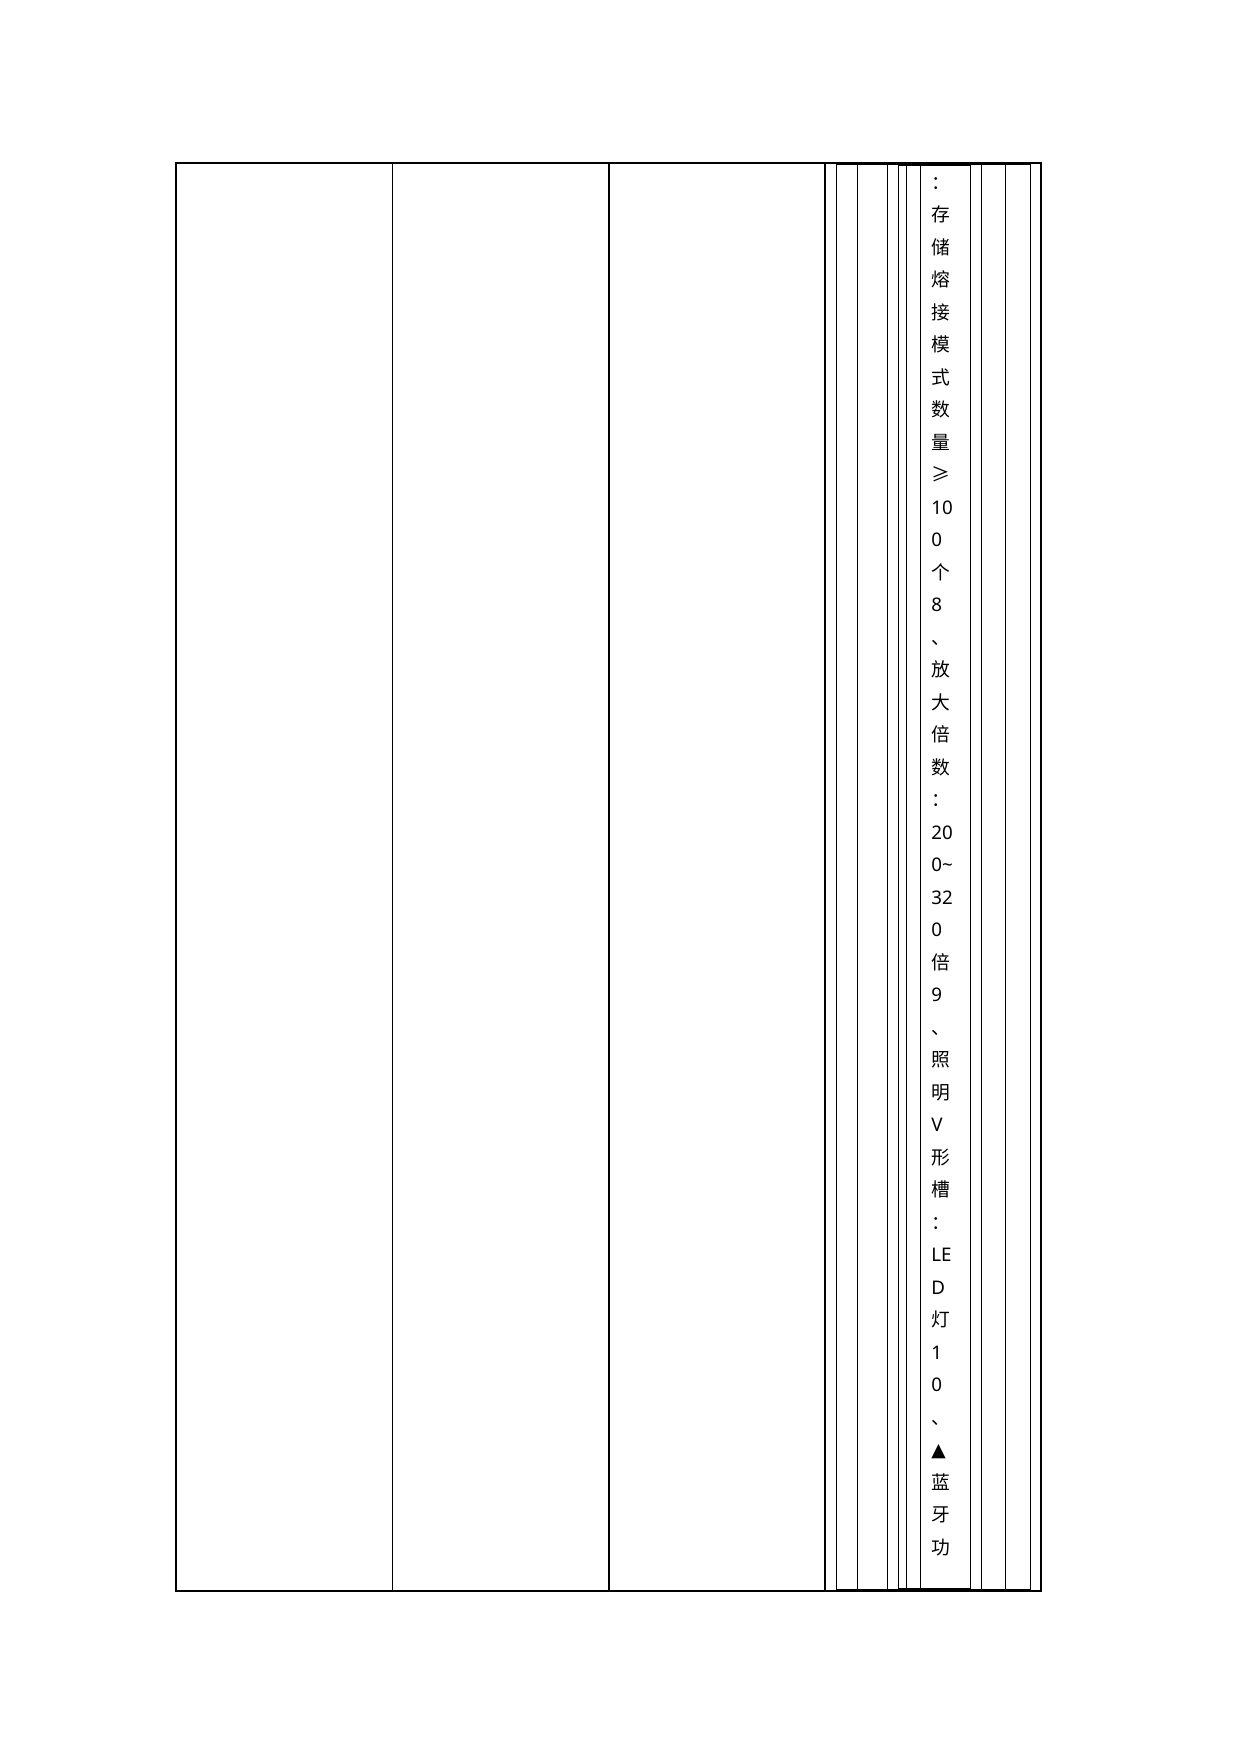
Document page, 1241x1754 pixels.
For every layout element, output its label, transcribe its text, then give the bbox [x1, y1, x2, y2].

table_cell [971, 165, 981, 1589]
table_cell [837, 165, 857, 1589]
table_cell [907, 166, 920, 1588]
table_cell [921, 166, 970, 1588]
table_cell [858, 165, 887, 1589]
table_cell [1031, 164, 1040, 1590]
table_cell [826, 164, 836, 1590]
table_cell 1 [393, 164, 608, 1590]
table_cell [899, 166, 906, 1588]
table_cell [888, 165, 898, 1589]
table_cell [610, 164, 824, 1590]
table_cell [982, 165, 1005, 1589]
table_cell [1006, 165, 1030, 1589]
table_cell [177, 164, 392, 1590]
